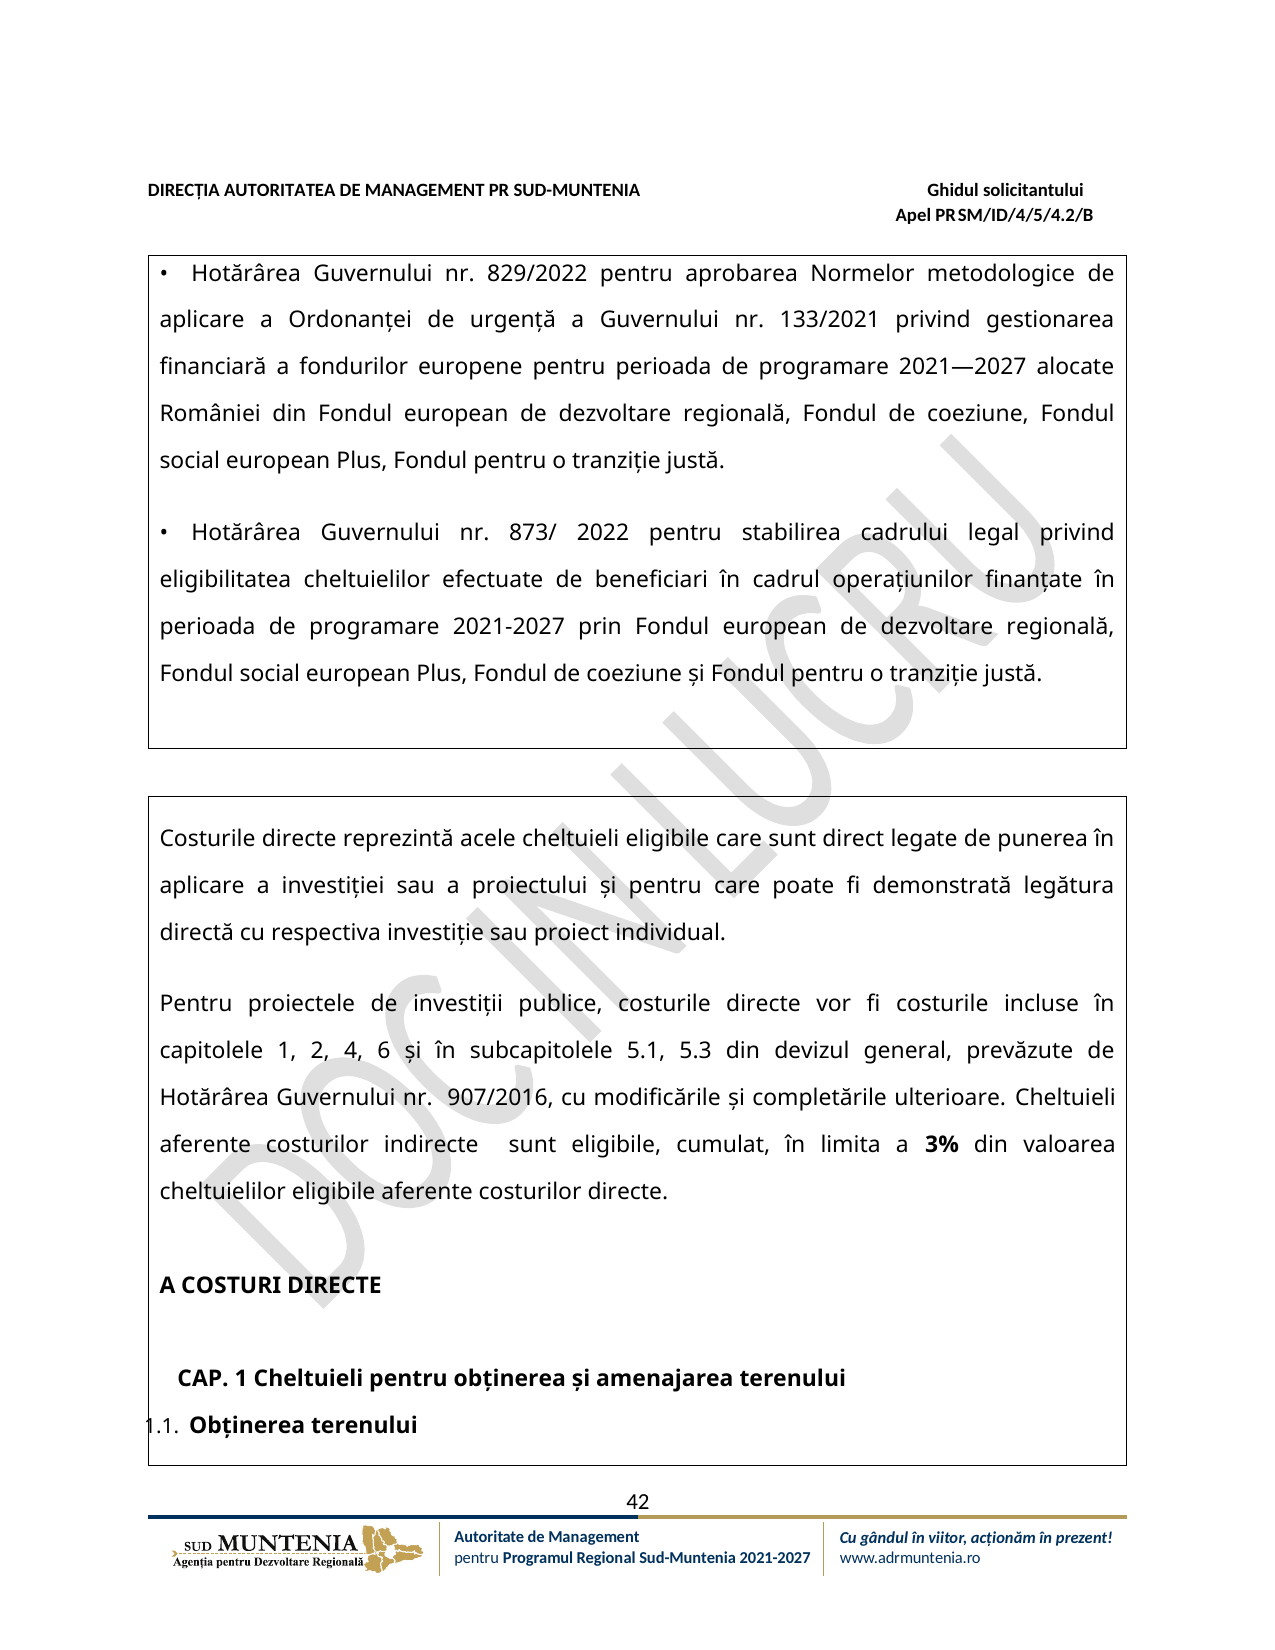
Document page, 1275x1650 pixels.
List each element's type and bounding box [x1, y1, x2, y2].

table_header [149, 256, 1126, 748]
table_header [149, 797, 1126, 1465]
